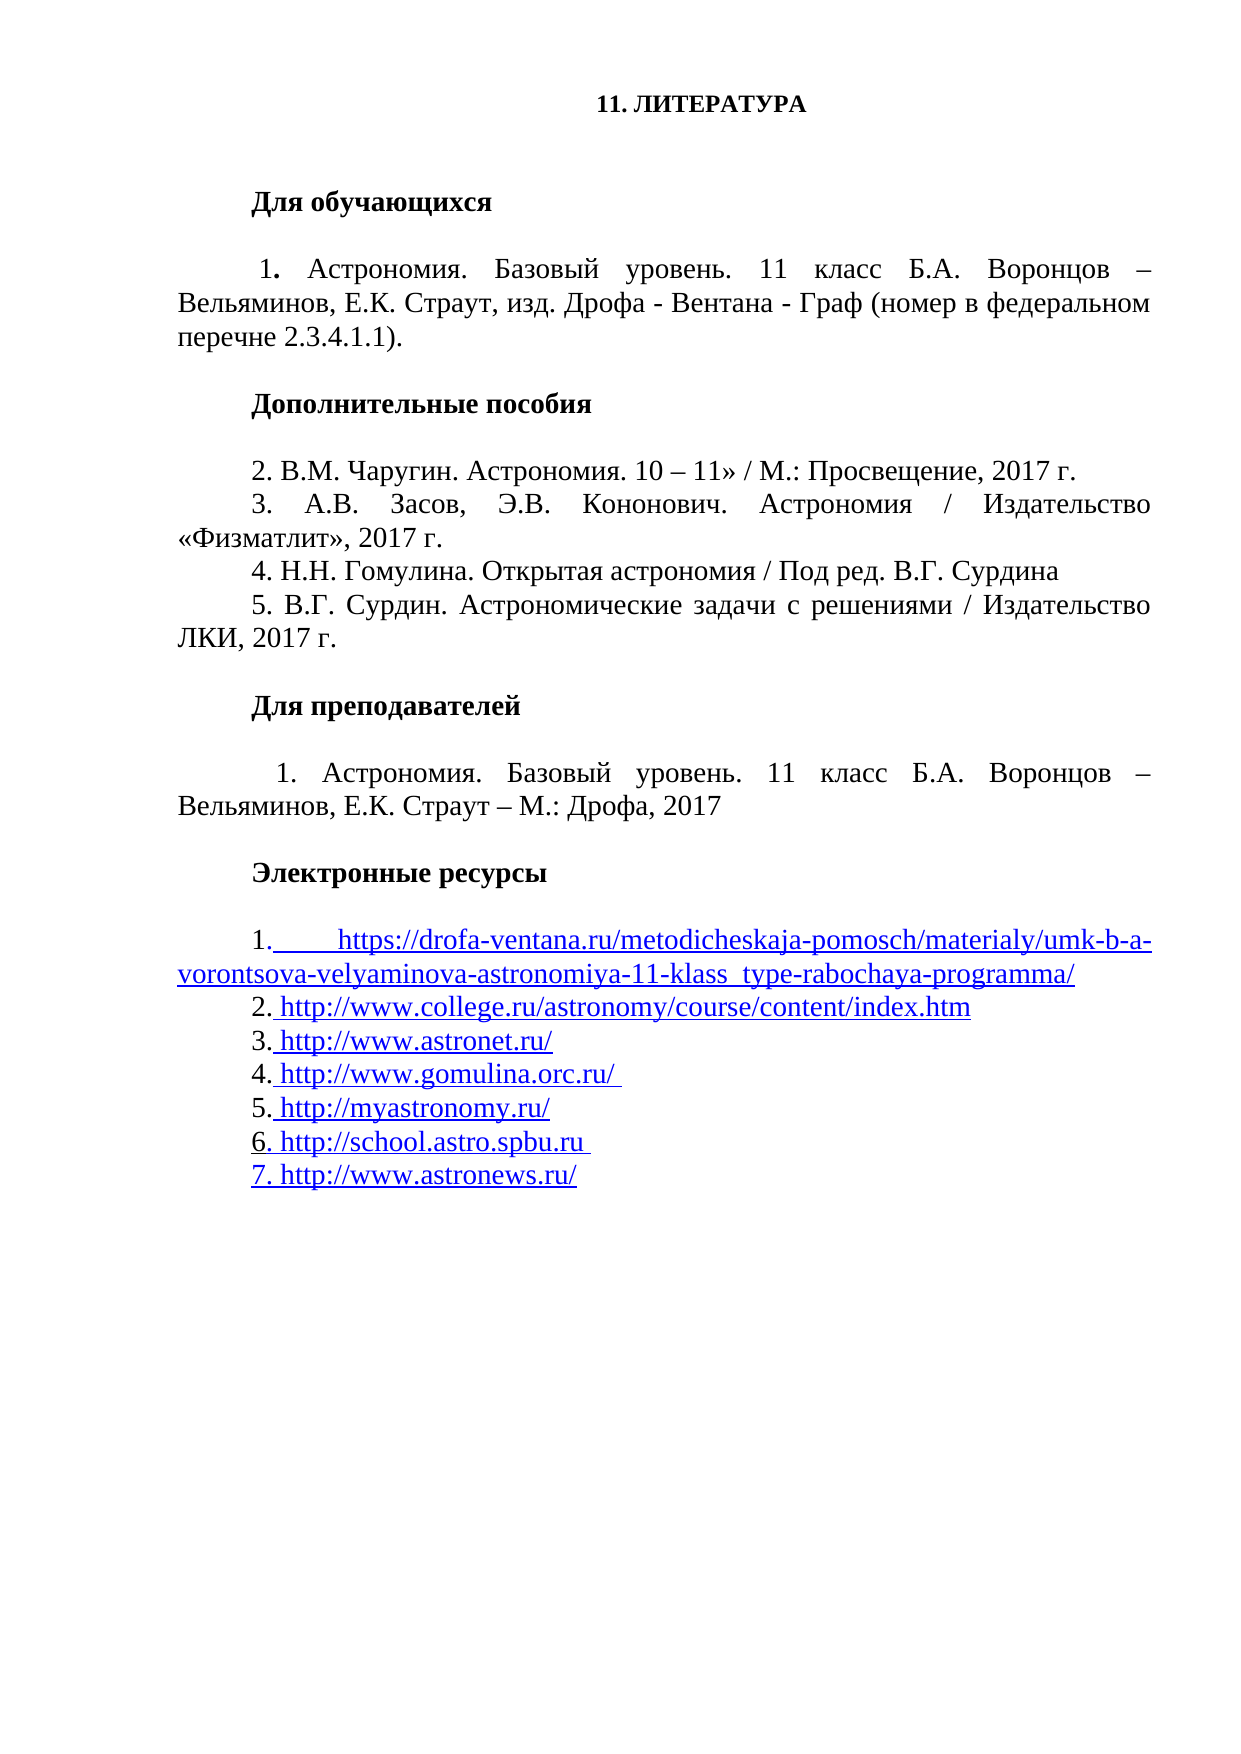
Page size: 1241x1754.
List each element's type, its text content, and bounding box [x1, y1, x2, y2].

text 7. http://www.astronews.ru/ [177, 1157, 1152, 1191]
text 3. http://www.astronet.ru/ [177, 1023, 1152, 1057]
text 4. Н.Н. Гомулина. Открытая астрономия / Под ред. В.Г. Сурдина [177, 553, 1152, 587]
text 1. https://drofa-ventana.ru/metodicheskaja-pomosch/materialy/umk-b-a-vorontsova-velyaminova-astronomiya-11-klass_type-rabochaya-programma/ [177, 922, 1152, 989]
text Для преподавателей [177, 688, 1152, 721]
text Электронные ресурсы [177, 855, 1152, 889]
text 1. Астрономия. Базовый уровень. 11 класс Б.А. Воронцов – Вельяминов, Е.К. Страут, изд. Дрофа - Вентана - Граф (номер в федеральном перечне 2.3.4.1.1). [177, 252, 1152, 352]
text 2. http://www.college.ru/astronomy/course/content/index.htm [177, 989, 1152, 1023]
text 1. Астрономия. Базовый уровень. 11 класс Б.А. Воронцов – Вельяминов, Е.К. Страут – М.: Дрофа, 2017 [177, 755, 1152, 822]
text 4. http://www.gomulina.orc.ru/ [177, 1057, 1152, 1090]
text 11. ЛИТЕРАТУРА [177, 89, 1152, 117]
text 5. В.Г. Сурдин. Астрономические задачи с решениями / Издательство ЛКИ, 2017 г. [177, 587, 1152, 654]
text 2. В.М. Чаругин. Астрономия. 10 – 11» / М.: Просвещение, 2017 г. [177, 453, 1152, 486]
text Дополнительные пособия [177, 386, 1152, 419]
text 3. А.В. Засов, Э.В. Кононович. Астрономия / Издательство «Физматлит», 2017 г. [177, 486, 1152, 553]
text Для обучающихся [177, 184, 1152, 218]
text 6. http://school.astro.spbu.ru [177, 1124, 1152, 1157]
text 5. http://myastronomy.ru/ [177, 1090, 1152, 1124]
